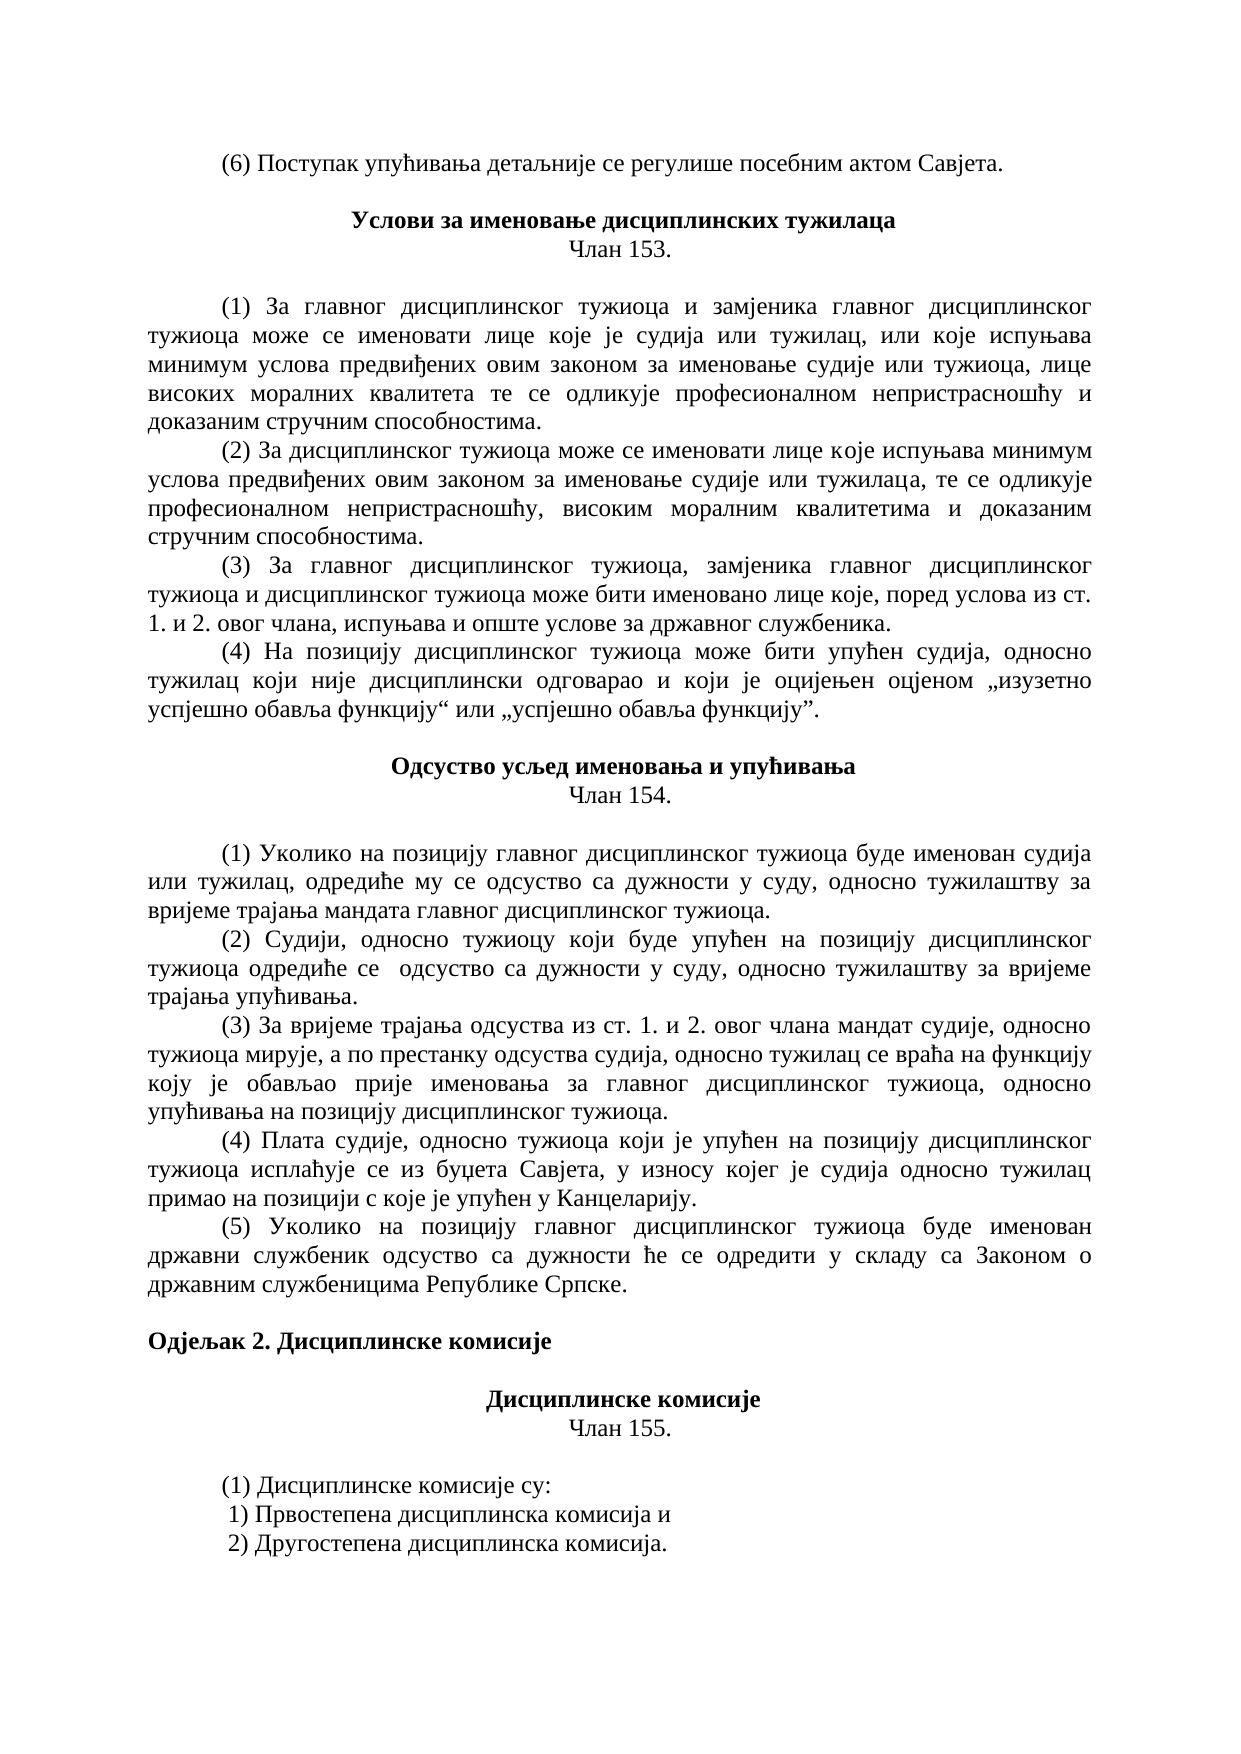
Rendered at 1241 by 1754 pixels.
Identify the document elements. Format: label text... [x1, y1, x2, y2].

text (3) За вријеме трајања одсуства из ст. 1. и 2. овог члана мандат судије, односно тужиоца мирује, а по престанку одсуства судија, односно тужилац се враћа на функцију коју је обављао прије именовања за главног дисциплинског тужиоца, односно упућивања на позицију дисциплинског тужиоца. [148, 1010, 1093, 1125]
text Члан 154. [148, 780, 1093, 809]
text (1) За главног дисциплинског тужиоца и замјеника главног дисциплинског тужиоца може се именовати лице које је судија или тужилац, или које испуњава минимум услова предвиђених овим законом за именовање судије или тужиоца, лице високих моралних квалитета те се одликује професионалном непристрасношћу и доказаним стручним способностима. [148, 291, 1093, 435]
text Услови за именовање дисциплинских тужилаца [148, 205, 1093, 234]
text (1) Дисциплинске комисије су: [148, 1470, 1093, 1499]
text (6) Поступак упућивања детаљније се регулише посебним актом Савјета. [148, 148, 1093, 176]
text Члан 153. [148, 234, 1093, 263]
text 1) Првостепена дисциплинска комисија и [148, 1499, 1093, 1528]
text (4) На позицију дисциплинског тужиоца може бити упућен судија, односно тужилац који није дисциплински одговарао и који је оцијењен оцјеном „изузетно успјешно обавља функцију“ или „успјешно обавља функцију”. [148, 636, 1093, 723]
text Одсуство усљед именовања и упућивања [148, 751, 1093, 780]
text (4) Плата судије, односно тужиоца који је упућен на позицију дисциплинског тужиоца исплаћује се из буџета Савјета, у износу којег је судија односно тужилац примао на позицији с које је упућен у Канцеларију. [148, 1125, 1093, 1211]
text (2) Судији, односно тужиоцу који буде упућен на позицију дисциплинског тужиоца одредиће се одсуство са дужности у суду, односно тужилаштву за вријеме трајања упућивања. [148, 924, 1093, 1010]
text Одјељак 2. Дисциплинске комисије [148, 1326, 1093, 1355]
text 2) Другостепена дисциплинска комисија. [148, 1528, 1093, 1556]
text Дисциплинске комисије [148, 1384, 1093, 1413]
text (2) За дисциплинског тужиоца може се именовати лице кoje испуњава минимум услова предвиђених овим законом за именовање судије или тужилаца, те се одликује професионалном непристрасношћу, високим моралним квалитетима и доказаним стручним способностима. [148, 435, 1093, 550]
text (5) Уколико на позицију главног дисциплинског тужиоца буде именован државни службеник одсуство са дужности ће се одредити у складу са Законом о државним службеницима Републике Српске. [148, 1211, 1093, 1298]
text (1) Уколико на позицију главног дисциплинског тужиоца буде именован судија или тужилац, одредиће му се одсуство са дужности у суду, односно тужилаштву за вријеме трајања мандата главног дисциплинског тужиоца. [148, 838, 1093, 924]
text (3) За главног дисциплинског тужиоца, замјеника главног дисциплинског тужиоца и дисциплинског тужиоца може бити именовано лице које, поред услова из ст. 1. и 2. овог члана, испуњава и опште услове за државног службеника. [148, 550, 1093, 636]
text Члан 155. [148, 1413, 1093, 1441]
